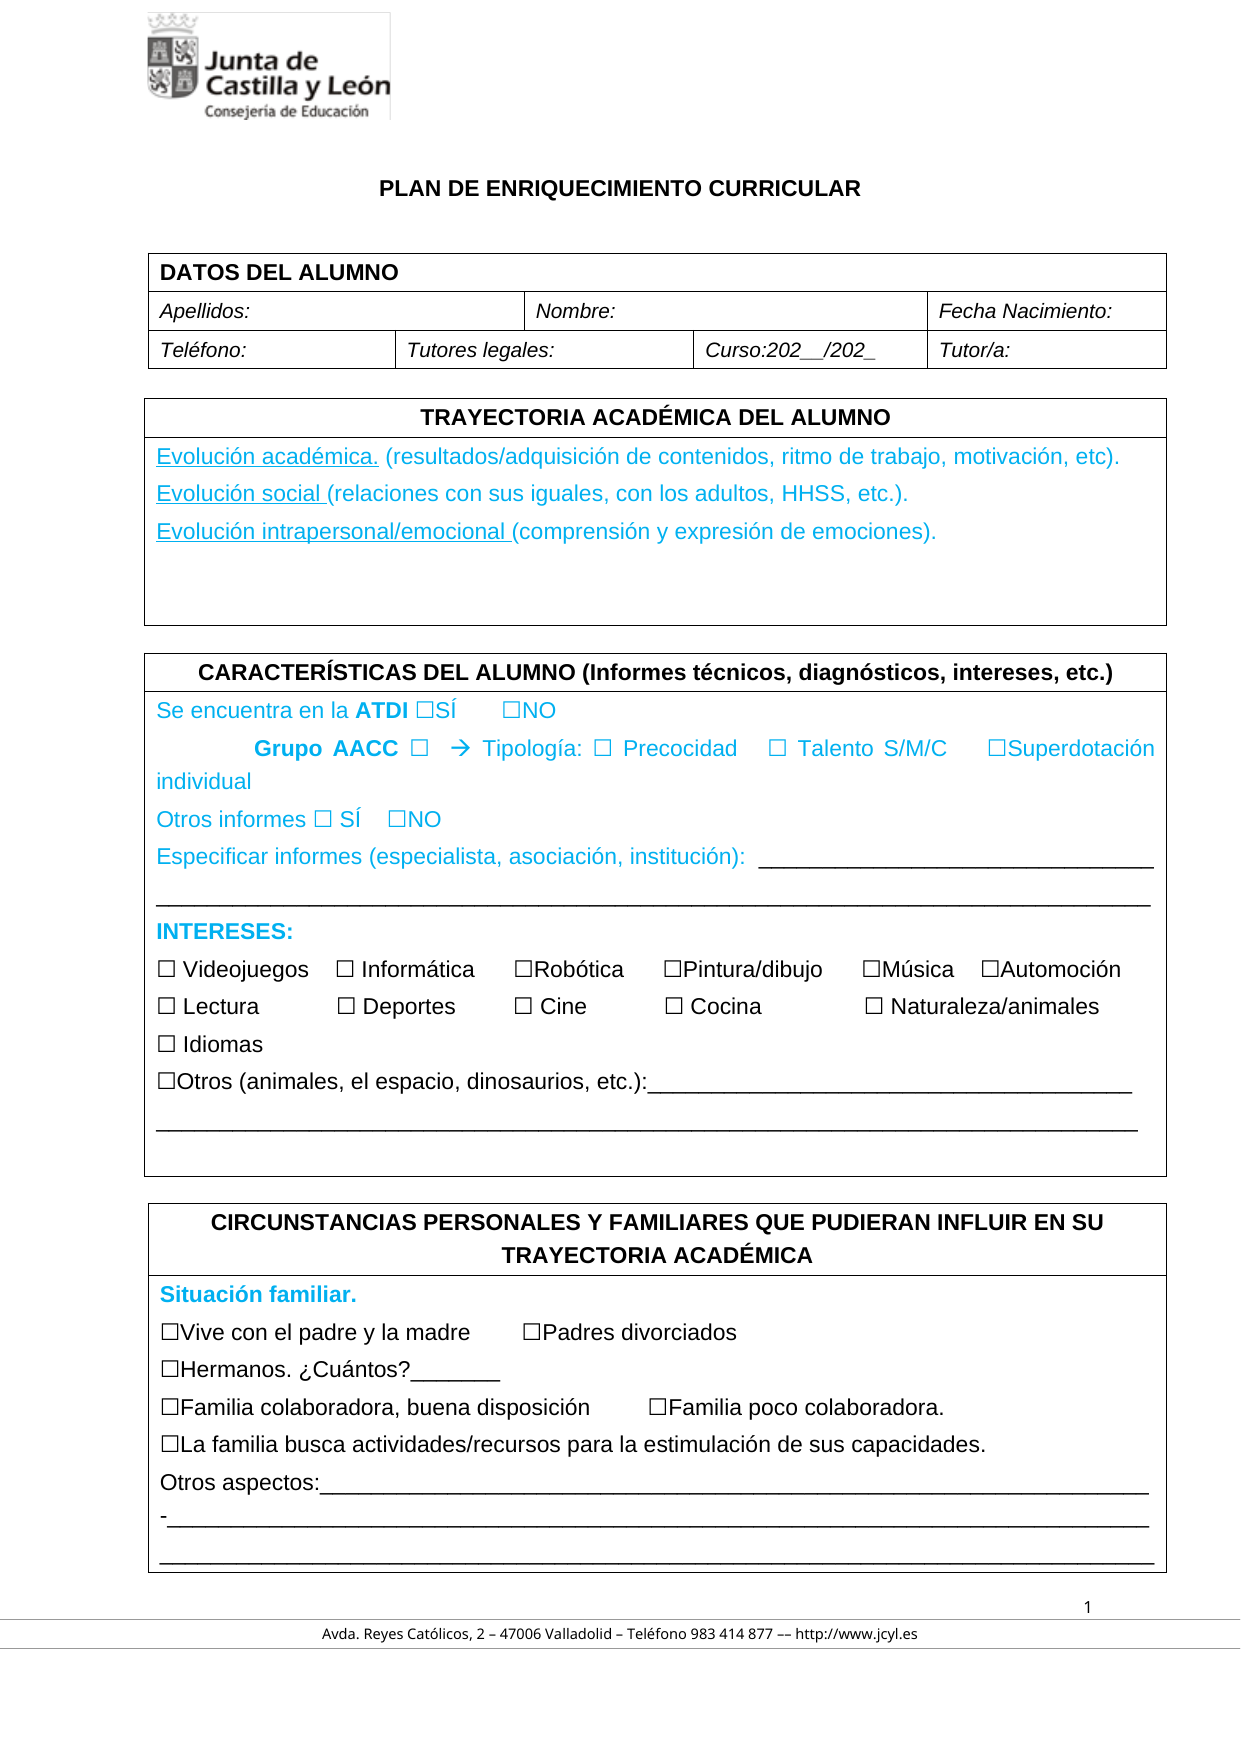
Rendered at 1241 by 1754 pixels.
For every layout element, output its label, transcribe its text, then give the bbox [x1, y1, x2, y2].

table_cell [149, 1276, 1166, 1572]
table_header TRAYECTORIA ACADÉMICA DEL ALUMNO [145, 399, 1166, 437]
picture [147, 12, 392, 120]
picture [769, 739, 786, 754]
picture [503, 701, 520, 716]
table_cell Apellidos: [149, 292, 524, 330]
table_cell Curso:202__/202_ [694, 331, 927, 368]
text PLAN DE ENRIQUECIMIENTO CURRICULAR [148, 175, 1092, 201]
table_cell Se encuentra en la ATDI SÍ NO Grupo AACC Tipología: Precocidad Talento S/M/C Superdotación individual Otros informes SÍ NO Especificar informes (especialista, asociación, institución): _______________________________ ______________________________________________________________________________ INTERESES: Videojuegos Informática Robótica Pintura/dibujo Música Automoción Lectura Deportes Cine Cocina Naturaleza/animales Idiomas Otros (animales, el espacio, dinosaurios, etc.):______________________________________ _____________________________________________________________________________ [145, 692, 1166, 1176]
table_cell Nombre: [525, 292, 927, 330]
table_header CIRCUNSTANCIAS PERSONALES Y FAMILIARES QUE PUDIERAN INFLUIR EN SU TRAYECTORIA ACADÉMICA [149, 1204, 1166, 1275]
table_cell Tutores legales: [396, 331, 693, 368]
picture [594, 739, 609, 754]
table_cell Teléfono: [149, 331, 395, 368]
table_cell Fecha Nacimiento: [928, 292, 1166, 330]
table_header CARACTERÍSTICAS DEL ALUMNO (Informes técnicos, diagnósticos, intereses, etc.) [145, 654, 1166, 691]
table_cell Tutor/a: [928, 331, 1166, 368]
table_header DATOS DEL ALUMNO [149, 254, 1166, 291]
table_cell Evolución académica. (resultados/adquisición de contenidos, ritmo de trabajo, motivación, etc). Evolución social (relaciones con sus iguales, con los adultos, HHSS, etc.). Evolución intrapersonal/emocional (comprensión y expresión de emociones). [145, 438, 1166, 625]
picture [411, 739, 428, 754]
